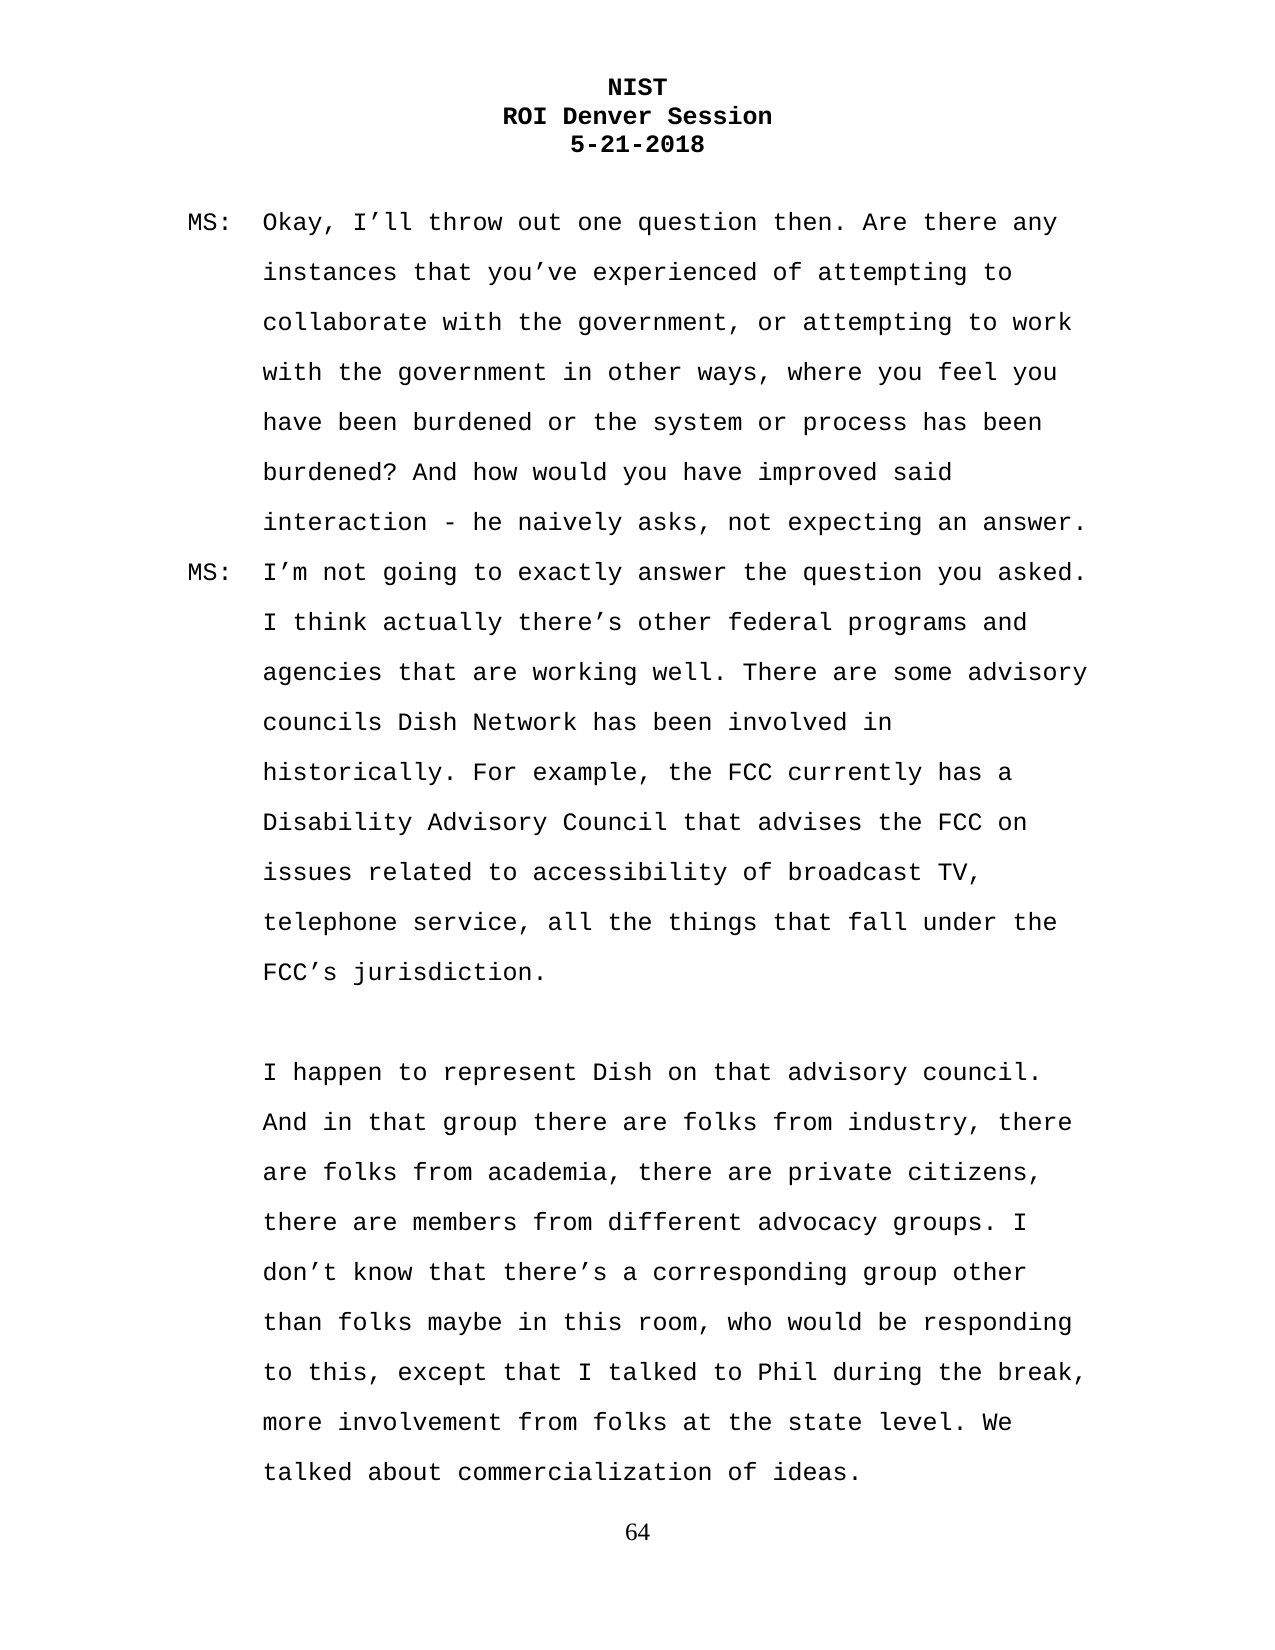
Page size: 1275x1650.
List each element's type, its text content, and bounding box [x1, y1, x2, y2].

text MS: I’m not going to exactly answer the question you asked. I think actually there’s other federal programs and agencies that are working well. There are some advisory councils Dish Network has been involved in historically. For example, the FCC currently has a Disability Advisory Council that advises the FCC on issues related to accessibility of broadcast TV, telephone service, all the things that fall under the FCC’s jurisdiction. [187, 538, 1087, 988]
text MS: Okay, I’ll throw out one question then. Are there any instances that you’ve experienced of attempting to collaborate with the government, or attempting to work with the government in other ways, where you feel you have been burdened or the system or process has been burdened? And how would you have improved said interaction - he naively asks, not expecting an answer. [187, 188, 1087, 538]
text I happen to represent Dish on that advisory council. And in that group there are folks from industry, there are folks from academia, there are private citizens, there are members from different advocacy groups. I don’t know that there’s a corresponding group other than folks maybe in this room, who would be responding to this, except that I talked to Phil during the break, more involvement from folks at the state level. We talked about commercialization of ideas. [262, 1038, 1087, 1488]
